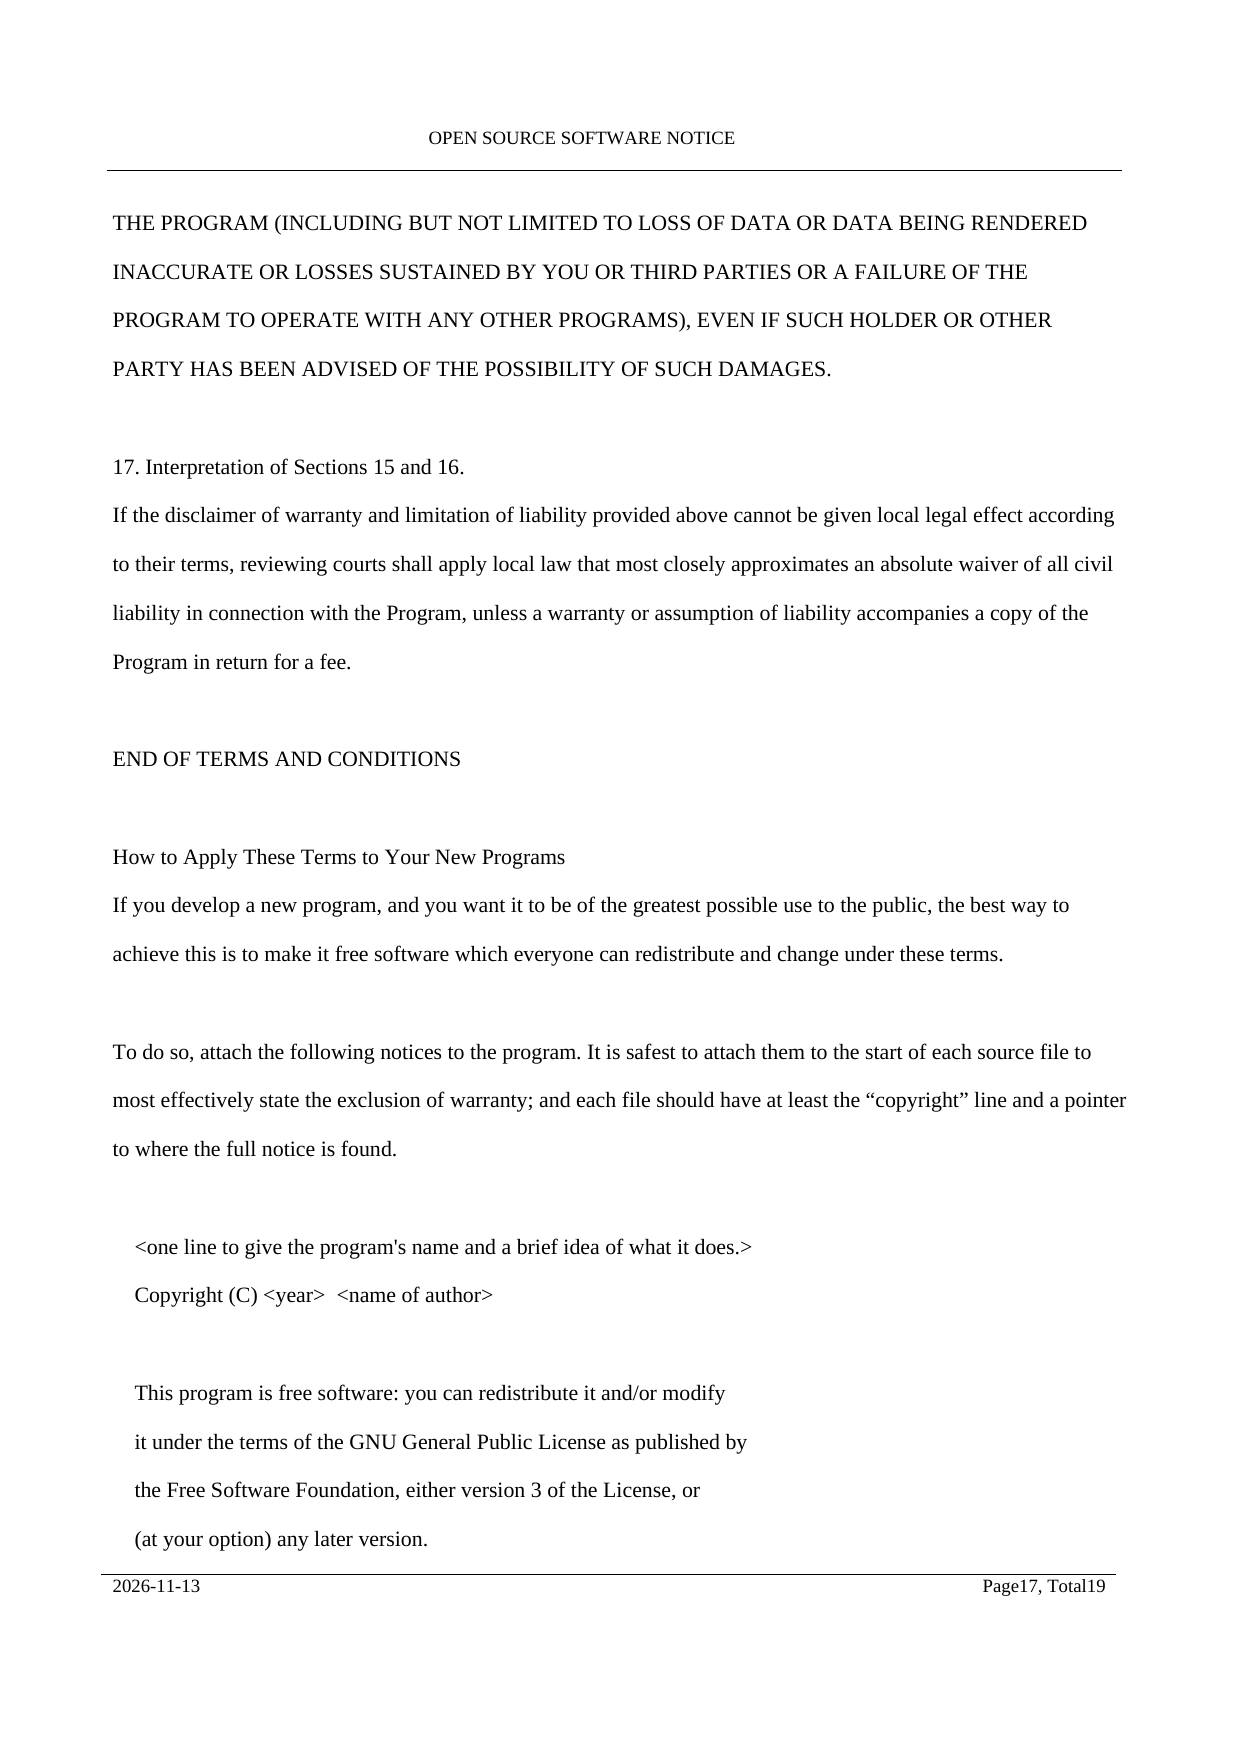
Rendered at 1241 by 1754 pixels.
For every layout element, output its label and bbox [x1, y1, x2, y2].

text [112, 206, 1128, 1555]
